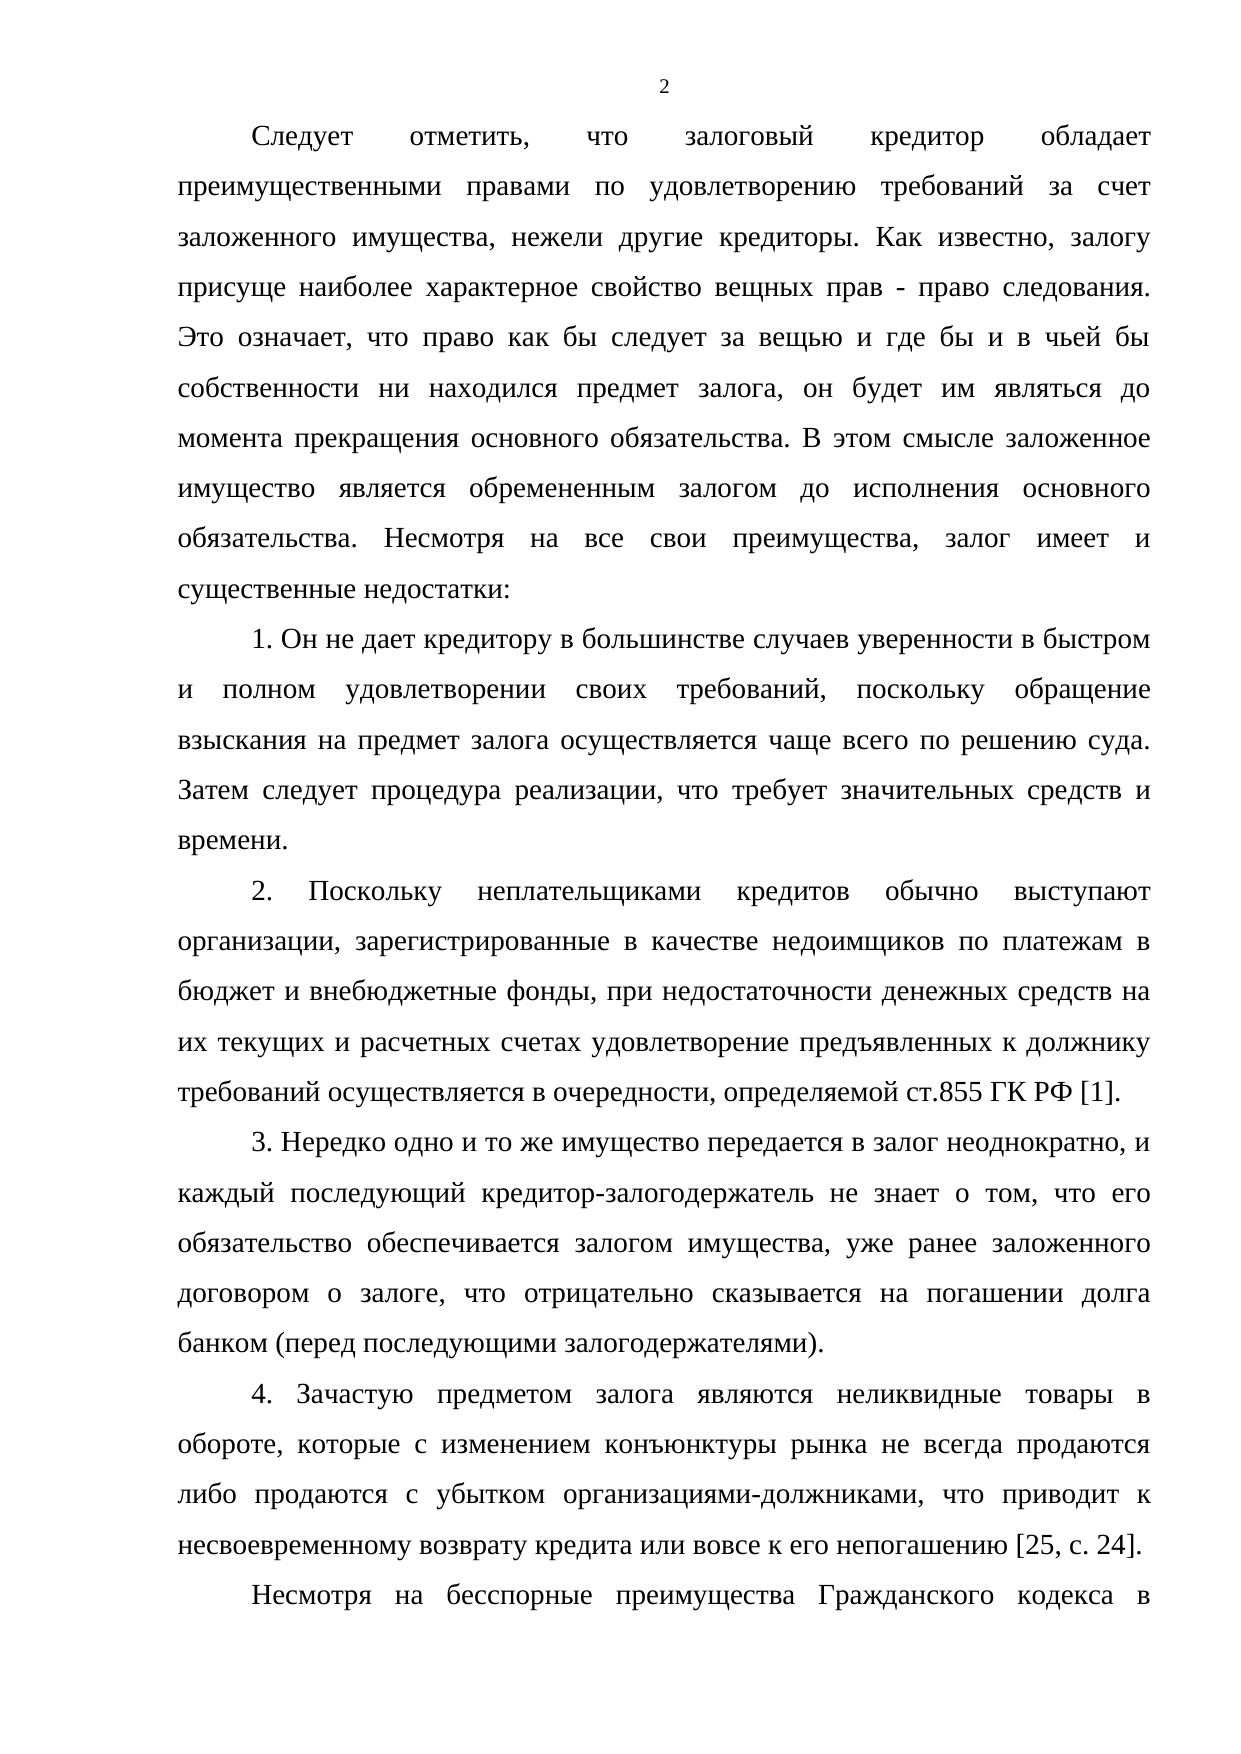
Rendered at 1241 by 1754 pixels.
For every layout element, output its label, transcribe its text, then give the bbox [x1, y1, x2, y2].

text 4. Зачастую предметом залога являются неликвидные товары в обороте, которые с изменением конъюнктуры рынка не всегда продаются либо продаются с убытком организациями-должниками, что приводит к несвоевременному возврату кредита или вовсе к его непогашению [25, с. 24]. [177, 1376, 1152, 1560]
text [177, 1577, 1152, 1611]
text 1. Он не дает кредитору в большинстве случаев уверенности в быстром и полном удовлетворении своих требований, поскольку обращение взыскания на предмет залога осуществляется чаще всего по решению суда. Затем следует процедура реализации, что требует значительных средств и времени. [177, 621, 1152, 856]
text 3. Нередко одно и то же имущество передается в залог неоднократно, и каждый последующий кредитор-залогодержатель не знает о том, что его обязательство обеспечивается залогом имущества, уже ранее заложенного договором о залоге, что отрицательно сказывается на погашении долга банком (перед последующими залогодержателями). [177, 1124, 1152, 1359]
text Следует отметить, что залоговый кредитор обладает преимущественными правами по удовлетворению требований за счет заложенного имущества, нежели другие кредиторы. Как известно, залогу присуще наиболее характерное свойство вещных прав - право следования. Это означает, что право как бы следует за вещью и где бы и в чьей бы собственности ни находился предмет залога, он будет им являться до момента прекращения основного обязательства. В этом смысле заложенное имущество является обремененным залогом до исполнения основного обязательства. Несмотря на все свои преимущества, залог имеет и существенные недостатки: [177, 118, 1152, 604]
text 2. Поскольку неплательщиками кредитов обычно выступают организации, зарегистрированные в качестве недоимщиков по платежам в бюджет и внебюджетные фонды, при недостаточности денежных средств на их текущих и расчетных счетах удовлетворение предъявленных к должнику требований осуществляется в очередности, определяемой ст.855 ГК РФ [1]. [177, 873, 1152, 1108]
